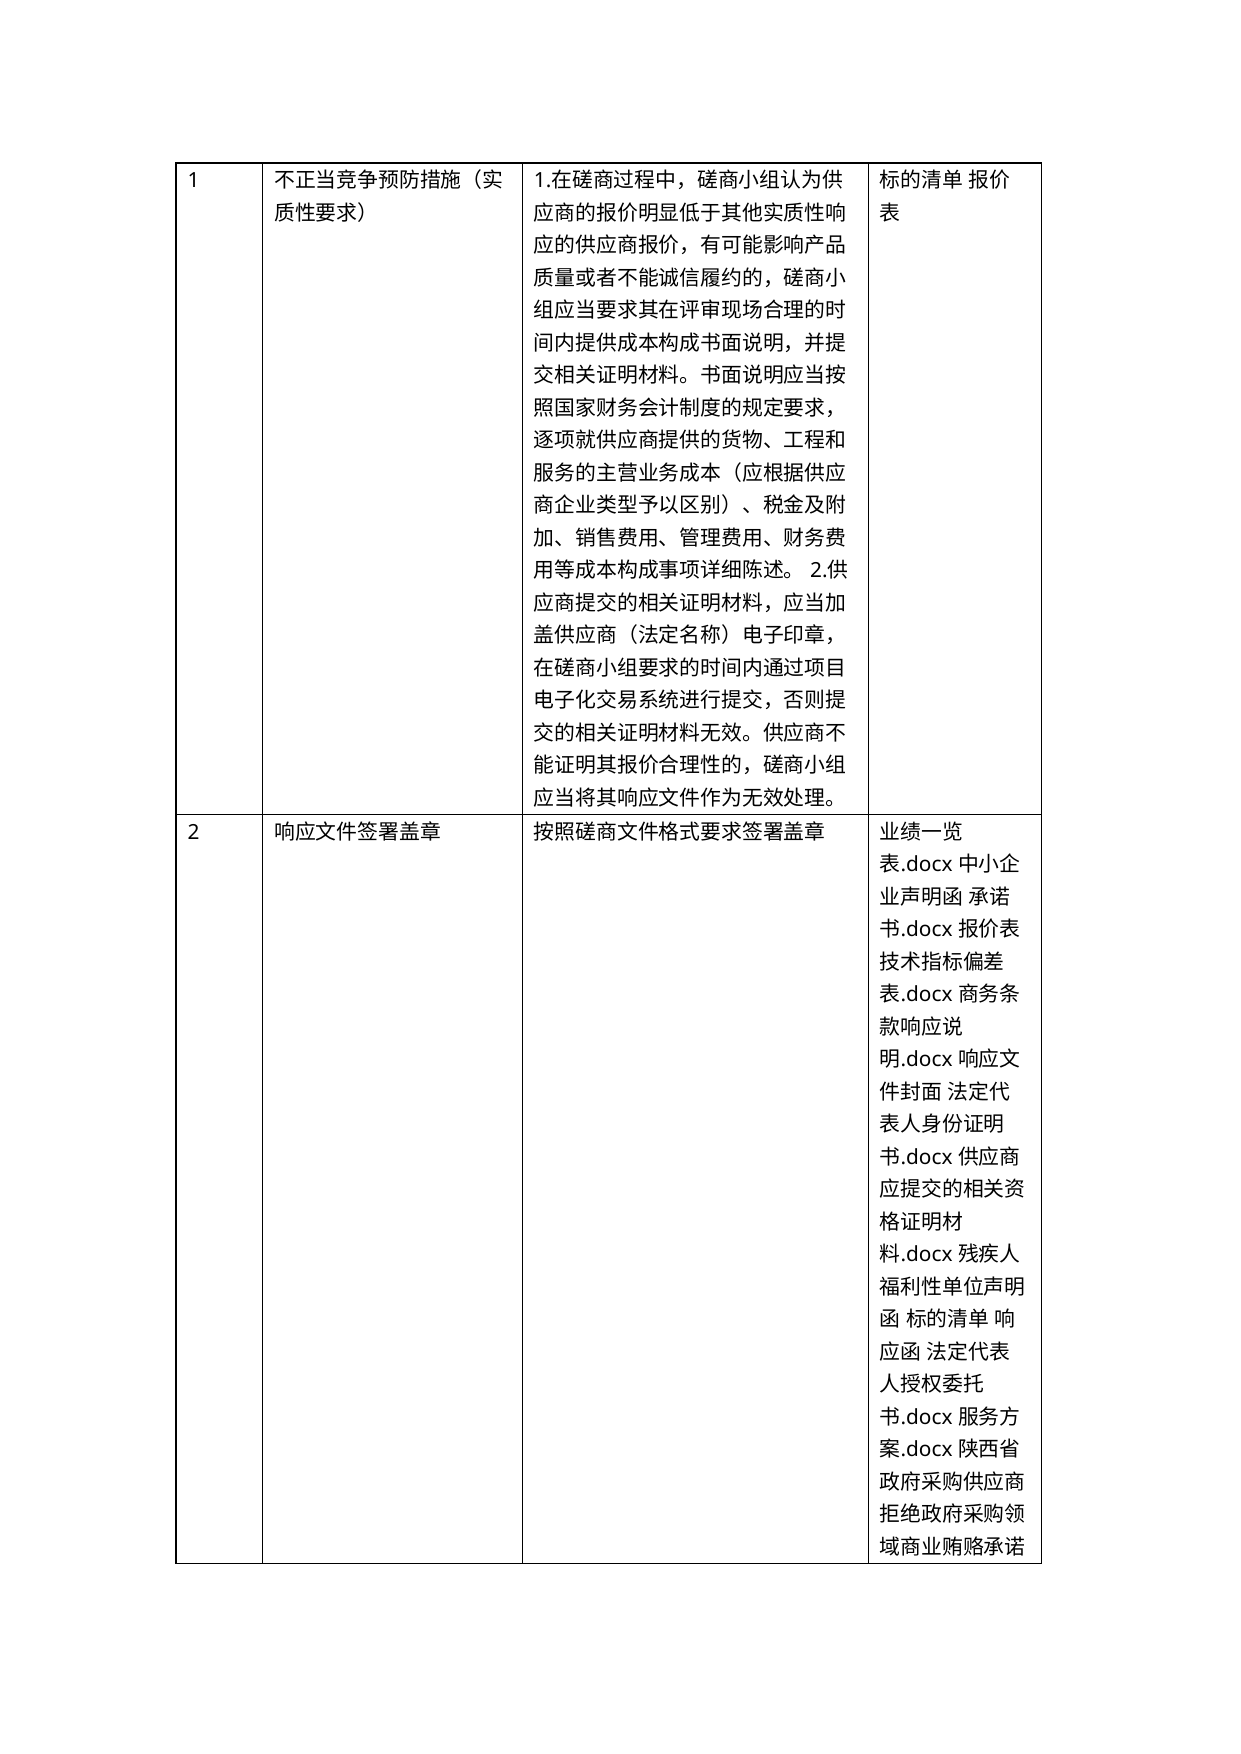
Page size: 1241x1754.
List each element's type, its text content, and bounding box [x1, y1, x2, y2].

table_cell 标的清单 报价表 [869, 164, 1041, 813]
table_cell 按照磋商文件格式要求签署盖章 [523, 815, 868, 1563]
table_cell 1 [177, 164, 262, 813]
table_cell 1.在磋商过程中，磋商小组认为供应商的报价明显低于其他实质性响应的供应商报价，有可能影响产品质量或者不能诚信履约的，磋商小组应当要求其在评审现场合理的时间内提供成本构成书面说明，并提交相关证明材料。书面说明应当按照国家财务会计制度的规定要求，逐项就供应商提供的货物、工程和服务的主营业务成本（应根据供应商企业类型予以区别）、税金及附加、销售费用、管理费用、财务费用等成本构成事项详细陈述。 2.供应商提交的相关证明材料，应当加盖供应商（法定名称）电子印章，在磋商小组要求的时间内通过项目电子化交易系统进行提交，否则提交的相关证明材料无效。供应商不能证明其报价合理性的，磋商小组应当将其响应文件作为无效处理。 [523, 164, 868, 813]
table_cell 2 [177, 815, 262, 1563]
table_cell 响应文件签署盖章 [263, 815, 522, 1563]
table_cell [869, 815, 1041, 1563]
table_cell 不正当竞争预防措施（实质性要求） [263, 164, 522, 813]
